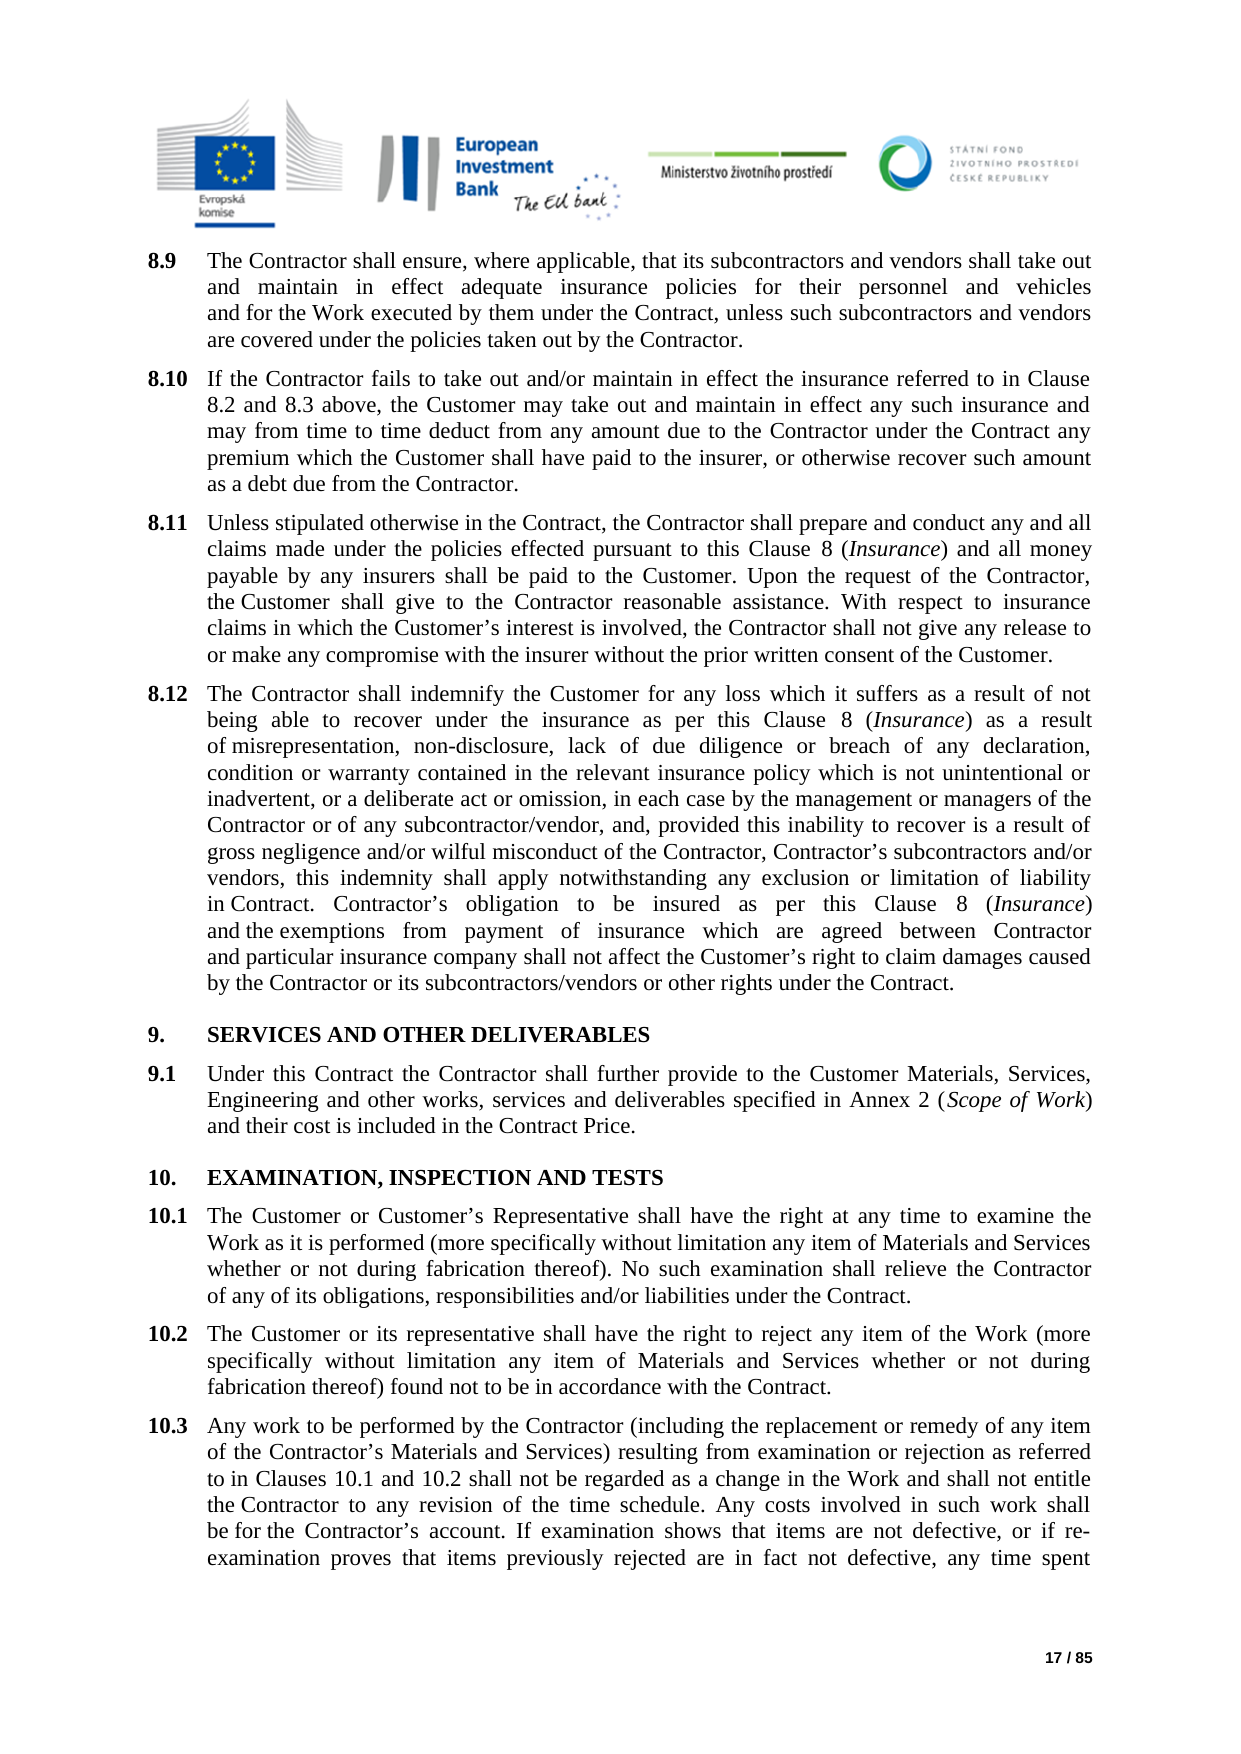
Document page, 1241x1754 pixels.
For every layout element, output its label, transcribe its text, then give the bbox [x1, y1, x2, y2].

text Unless stipulated otherwise in the Contract, the Contractor shall prepare and conduct any and all claims made under the policies effected pursuant to this Clause 8 (Insurance) and all money payable by any insurers shall be paid to the Customer. Upon the request of the Contractor, the Customer shall give to the Contractor reasonable assistance. With respect to insurance claims in which the Customer’s interest is involved, the Contractor shall not give any release to or make any compromise with the insurer without the prior written consent of the Customer. [148, 509, 1092, 667]
picture [147, 87, 1093, 235]
text If the Contractor fails to take out and/or maintain in effect the insurance referred to in Clause 8.2 and 8.3 above, the Customer may take out and maintain in effect any such insurance and may from time to time deduct from any amount due to the Contractor under the Contract any premium which the Customer shall have paid to the insurer, or otherwise recover such amount as a debt due from the Contractor. [148, 365, 1092, 496]
text The Customer or Customer’s Representative shall have the right at any time to examine the Work as it is performed (more specifically without limitation any item of Materials and Services whether or not during fabrication thereof). No such examination shall relieve the Contractor of any of its obligations, responsibilities and/or liabilities under the Contract. [148, 1203, 1092, 1308]
text Under this Contract the Contractor shall further provide to the Customer Materials, Services, Engineering and other works, services and deliverables specified in Annex 2 (Scope of Work) and their cost is included in the Contract Price. [148, 1060, 1092, 1139]
text EXAMINATION, INSPECTION AND TESTS [148, 1164, 1092, 1190]
text SERVICES AND OTHER DELIVERABLES [148, 1021, 1092, 1047]
text The Contractor shall indemnify the Customer for any loss which it suffers as a result of not being able to recover under the insurance as per this Clause 8 (Insurance) as a result of misrepresentation, non-disclosure, lack of due diligence or breach of any declaration, condition or warranty contained in the relevant insurance policy which is not unintentional or inadvertent, or a deliberate act or omission, in each case by the management or managers of the Contractor or of any subcontractor/vendor, and, provided this inability to recover is a result of gross negligence and/or wilful misconduct of the Contractor, Contractor’s subcontractors and/or vendors, this indemnity shall apply notwithstanding any exclusion or limitation of liability in Contract. Contractor’s obligation to be insured as per this Clause 8 (Insurance) and the exemptions from payment of insurance which are agreed between Contractor and particular insurance company shall not affect the Customer’s right to claim damages caused by the Contractor or its subcontractors/vendors or other rights under the Contract. [148, 679, 1092, 996]
text The Customer or its representative shall have the right to reject any item of the Work (more specifically without limitation any item of Materials and Services whether or not during fabrication thereof) found not to be in accordance with the Contract. [148, 1321, 1092, 1399]
text The Contractor shall ensure, where applicable, that its subcontractors and vendors shall take out and maintain in effect adequate insurance policies for their personnel and vehicles and for the Work executed by them under the Contract, unless such subcontractors and vendors are covered under the policies taken out by the Contractor. [148, 247, 1092, 352]
